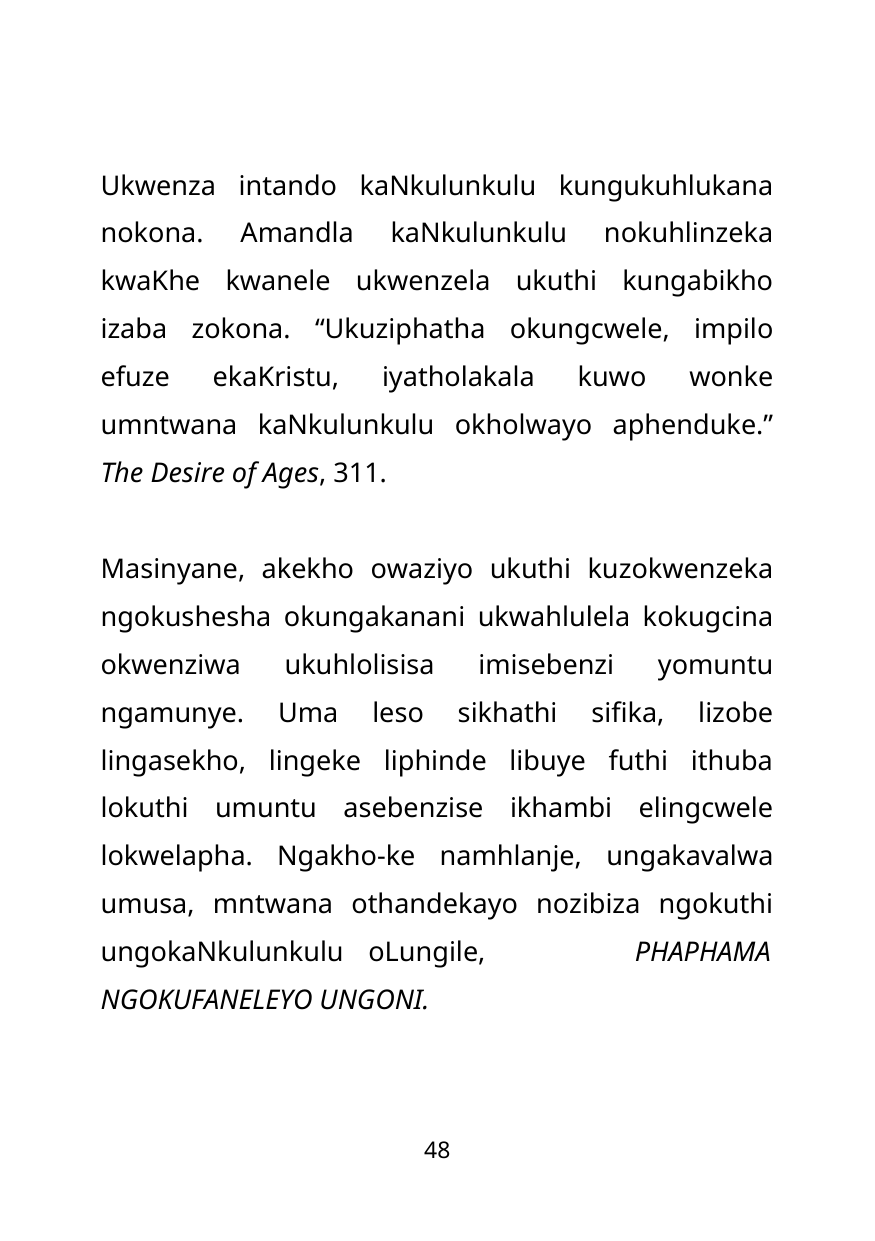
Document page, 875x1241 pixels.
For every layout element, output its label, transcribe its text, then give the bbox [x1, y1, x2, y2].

text Ukwenza intando kaNkulunkulu kungukuhlukana nokona. Amandla kaNkulunkulu nokuhlinzeka kwaKhe kwanele ukwenzela ukuthi kungabikho izaba zokona. “Ukuziphatha okungcwele, impilo efuze ekaKristu, iyatholakala kuwo wonke umntwana kaNkulunkulu okholwayo aphenduke.” The Desire of Ages, 311. [100, 166, 774, 490]
text Masinyane, akekho owaziyo ukuthi kuzokwenzeka ngokushesha okungakanani ukwahlulela kokugcina okwenziwa ukuhlolisisa imisebenzi yomuntu ngamunye. Uma leso sikhathi sifika, lizobe lingasekho, lingeke liphinde libuye futhi ithuba lokuthi umuntu asebenzise ikhambi elingcwele lokwelapha. Ngakho-ke namhlanje, ungakavalwa umusa, mntwana othandekayo nozibiza ngokuthi ungokaNkulunkulu oLungile, PHAPHAMA NGOKUFANELEYO UNGONI. [100, 549, 774, 1017]
